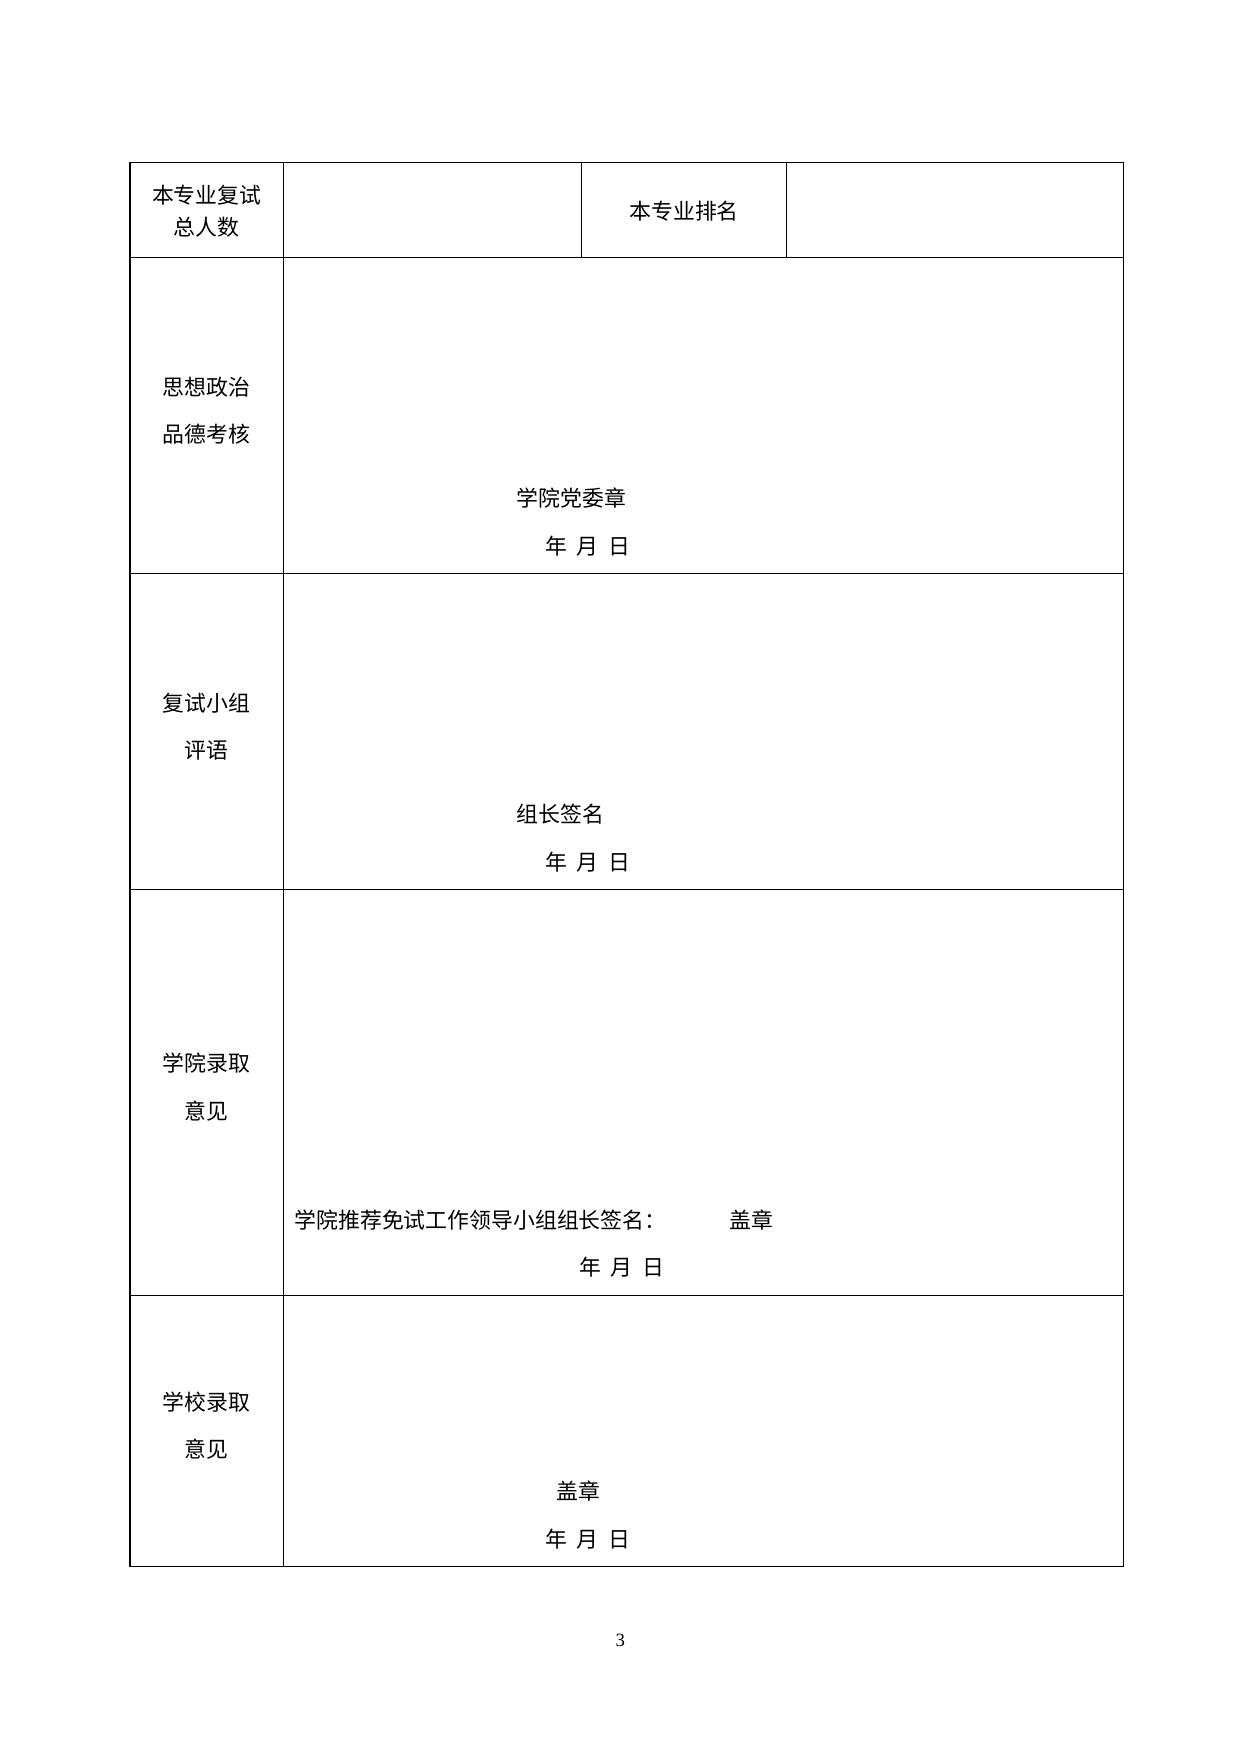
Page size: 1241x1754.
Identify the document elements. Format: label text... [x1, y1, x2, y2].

table_cell 学院推荐免试工作领导小组组长签名： 盖章 年 月 日 [284, 890, 1123, 1294]
table_cell 复试小组 评语 [131, 574, 283, 889]
table_header 本专业排名 [582, 163, 786, 257]
table_cell 学院录取 意见 [131, 890, 283, 1294]
table_header [284, 163, 581, 257]
table_header 本专业复试总人数 [131, 163, 283, 257]
table_cell 学院党委章 年 月 日 [284, 258, 1123, 573]
table_cell 思想政治 品德考核 [131, 258, 283, 573]
table_cell 组长签名 年 月 日 [284, 574, 1123, 889]
table_cell 学校录取 意见 [131, 1296, 283, 1566]
table_header [787, 163, 1123, 257]
table_cell 盖章 年 月 日 [284, 1296, 1123, 1566]
